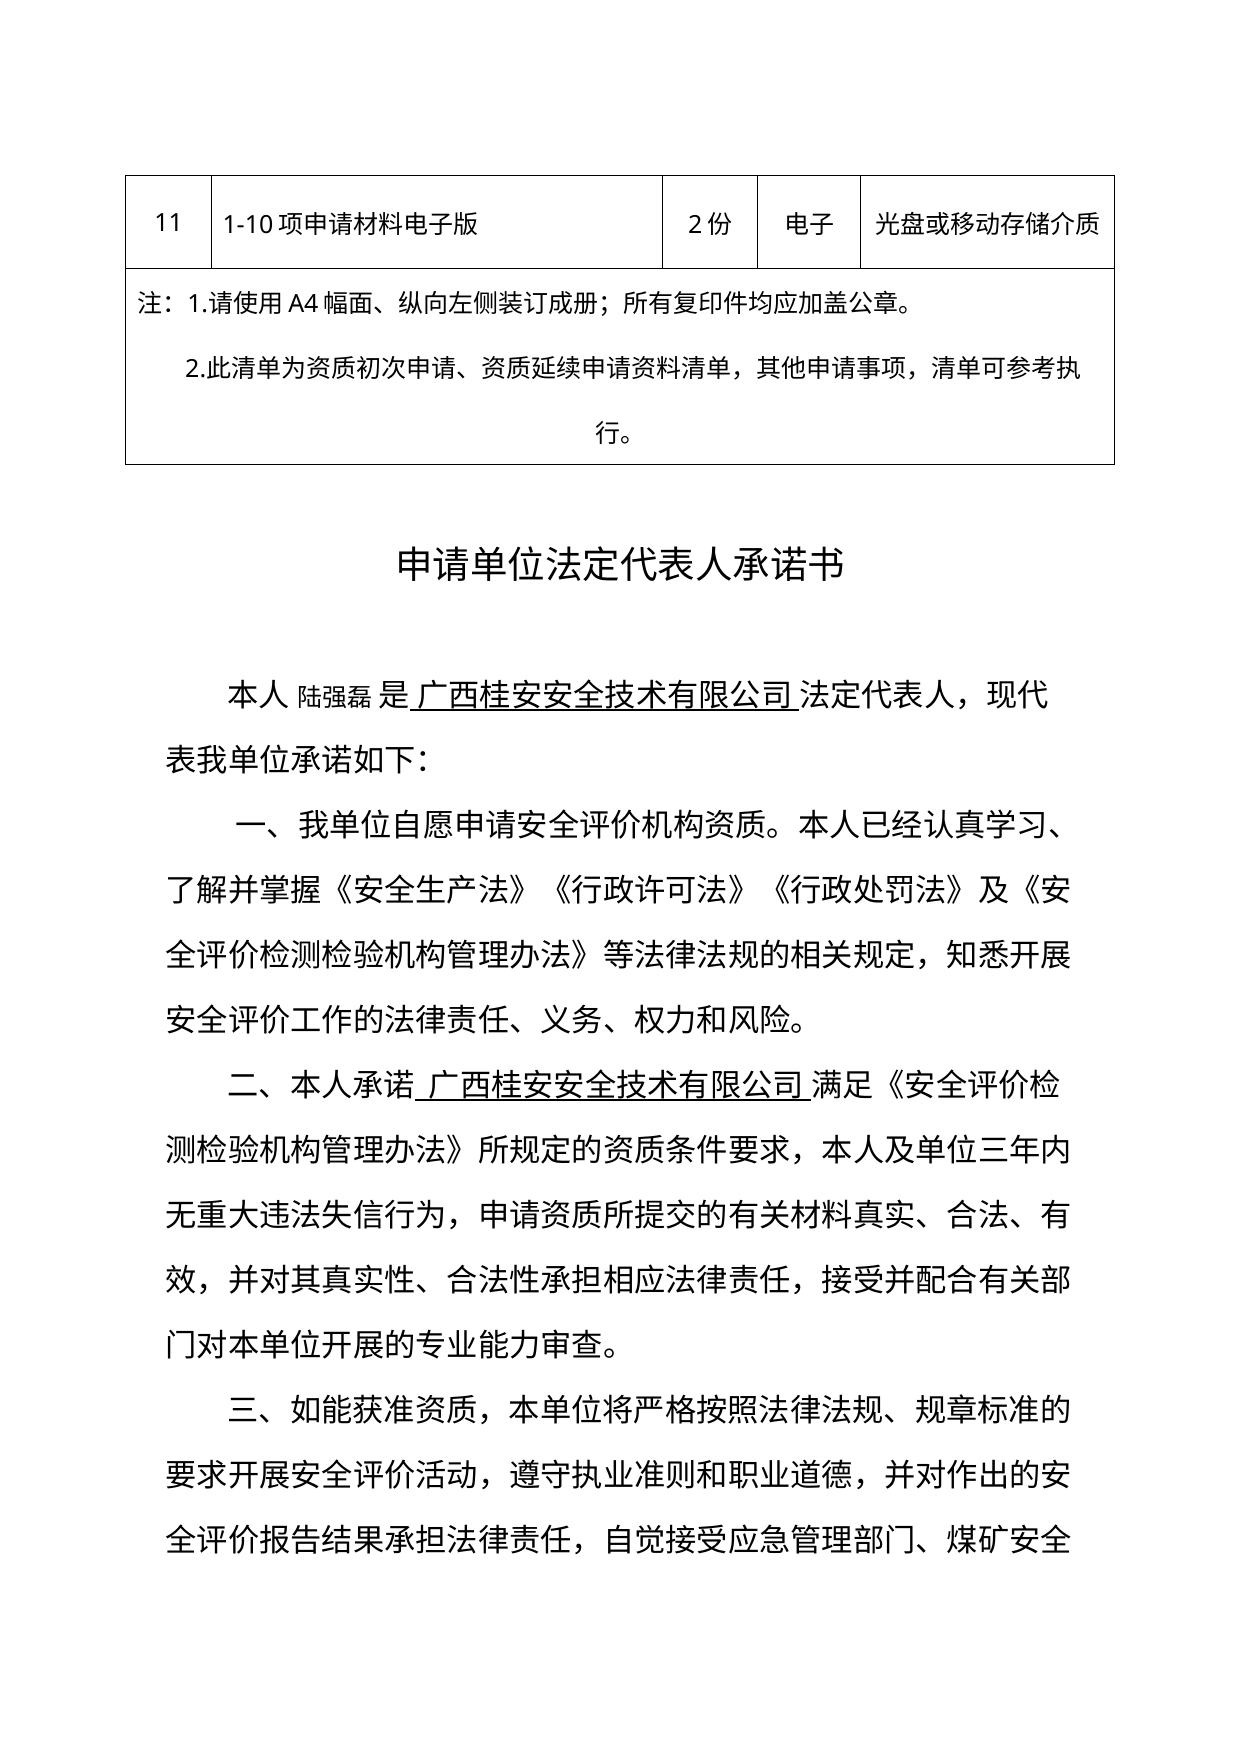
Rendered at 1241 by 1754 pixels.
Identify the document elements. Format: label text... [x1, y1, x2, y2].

text 二、本人承诺 广西桂安安全技术有限公司 满足《安全评价检测检验机构管理办法》所规定的资质条件要求，本人及单位三年内无重大违法失信行为，申请资质所提交的有关材料真实、合法、有效，并对其真实性、合法性承担相应法律责任，接受并配合有关部门对本单位开展的专业能力审查。 [165, 1050, 1075, 1375]
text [165, 1375, 1075, 1570]
table_cell 2份 [663, 176, 757, 268]
table_cell 11 [126, 176, 211, 268]
table_cell 电子 [758, 176, 860, 268]
table_cell 光盘或移动存储介质 [861, 176, 1114, 268]
text 一、我单位自愿申请安全评价机构资质。本人已经认真学习、了解并掌握《安全生产法》《行政许可法》《行政处罚法》及《安全评价检测检验机构管理办法》等法律法规的相关规定，知悉开展安全评价工作的法律责任、义务、权力和风险。 [165, 790, 1075, 1050]
table_cell 1-10项申请材料电子版 [212, 176, 662, 268]
text 申请单位法定代表人承诺书 [165, 530, 1075, 595]
table_cell 注：1.请使用A4幅面、纵向左侧装订成册；所有复印件均应加盖公章。 2.此清单为资质初次申请、资质延续申请资料清单，其他申请事项，清单可参考执行。 [126, 269, 1114, 464]
text 本人 陆强磊 是 广西桂安安全技术有限公司 法定代表人，现代表我单位承诺如下： [165, 660, 1075, 790]
